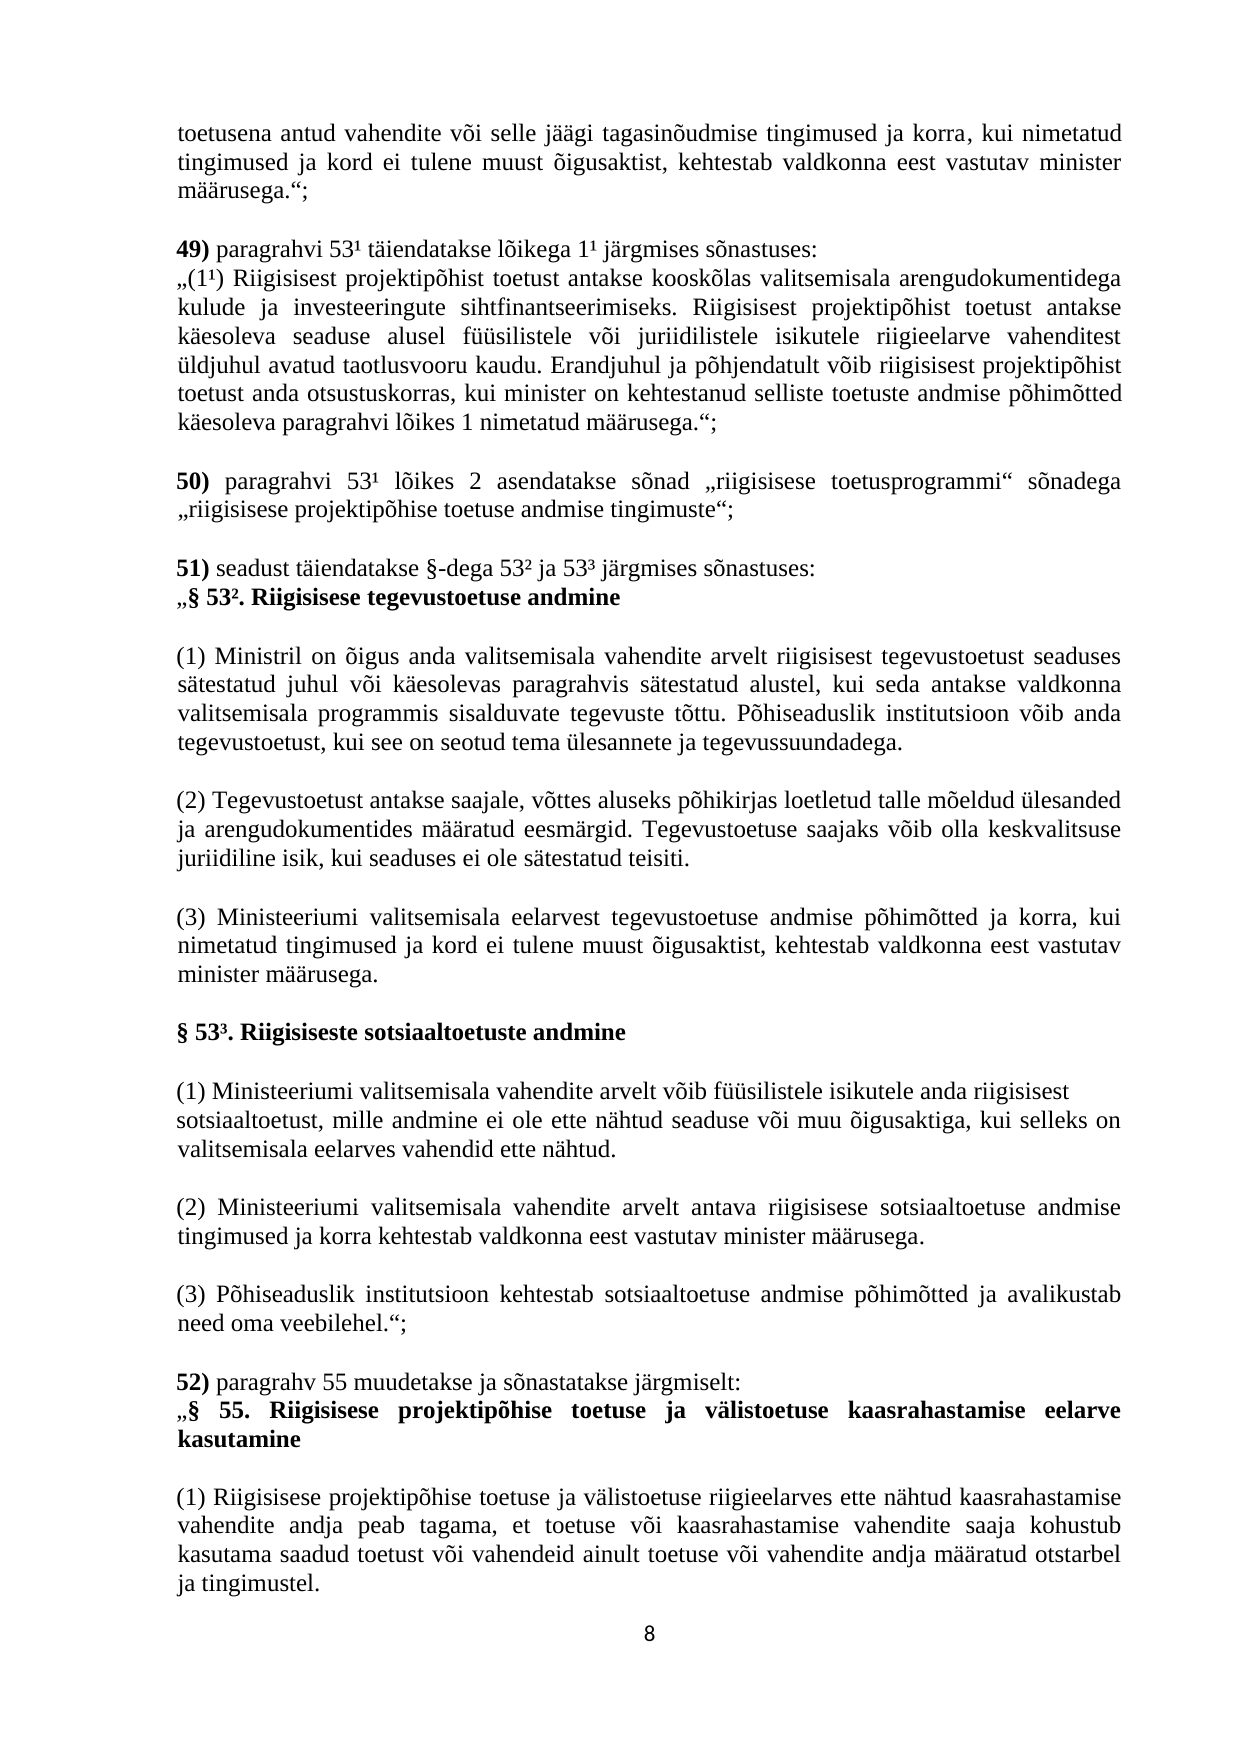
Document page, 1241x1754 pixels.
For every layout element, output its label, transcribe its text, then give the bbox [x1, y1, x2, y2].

text (1) Riigisisese projektipõhise toetuse ja välistoetuse riigieelarves ette nähtud kaasrahastamise vahendite andja peab tagama, et toetuse või kaasrahastamise vahendite saaja kohustub kasutama saadud toetust või vahendeid ainult toetuse või vahendite andja määratud otstarbel ja tingimustel. [176, 1482, 1122, 1597]
text (3) Põhiseaduslik institutsioon kehtestab sotsiaaltoetuse andmise põhimõtted ja avalikustab need oma veebilehel.“; [176, 1279, 1122, 1337]
text (1) Ministeeriumi valitsemisala vahendite arvelt võib füüsilistele isikutele anda riigisisest [176, 1076, 1122, 1104]
text (2) Tegevustoetust antakse saajale, võttes aluseks põhikirjas loetletud talle mõeldud ülesanded ja arengudokumentides määratud eesmärgid. Tegevustoetuse saajaks võib olla keskvalitsuse juriidiline isik, kui seaduses ei ole sätestatud teisiti. [176, 786, 1122, 872]
text § 53³. Riigisiseste sotsiaaltoetuste andmine [176, 1017, 1122, 1046]
text (3) Ministeeriumi valitsemisala eelarvest tegevustoetuse andmise põhimõtted ja korra, kui nimetatud tingimused ja kord ei tulene muust õigusaktist, kehtestab valdkonna eest vastutav minister määrusega. [176, 902, 1122, 988]
text 52) paragrahv 55 muudetakse ja sõnastatakse järgmiselt: [176, 1367, 1122, 1396]
text „§ 55. Riigisisese projektipõhise toetuse ja välistoetuse kaasrahastamise eelarve kasutamine [176, 1396, 1122, 1453]
text (1) Ministril on õigus anda valitsemisala vahendite arvelt riigisisest tegevustoetust seaduses sätestatud juhul või käesolevas paragrahvis sätestatud alustel, kui seda antakse valdkonna valitsemisala programmis sisalduvate tegevuste tõttu. Põhiseaduslik institutsioon võib anda tegevustoetust, kui see on seotud tema ülesannete ja tegevussuundadega. [176, 641, 1122, 756]
text 49) paragrahvi 53¹ täiendatakse lõikega 1¹ järgmises sõnastuses: [176, 234, 1122, 263]
text 50) paragrahvi 53¹ lõikes 2 asendatakse sõnad „riigisisese toetusprogrammi“ sõnadega „riigisisese projektipõhise toetuse andmise tingimuste“; [176, 466, 1122, 523]
text „(1¹) Riigisisest projektipõhist toetust antakse kooskõlas valitsemisala arengudokumentidega kulude ja investeeringute sihtfinantseerimiseks. Riigisisest projektipõhist toetust antakse käesoleva seaduse alusel füüsilistele või juriidilistele isikutele riigieelarve vahenditest üldjuhul avatud taotlusvooru kaudu. Erandjuhul ja põhjendatult võib riigisisest projektipõhist toetust anda otsustuskorras, kui minister on kehtestanud selliste toetuste andmise põhimõtted käesoleva paragrahvi lõikes 1 nimetatud määrusega.“; [176, 263, 1122, 436]
text 51) seadust täiendatakse §-dega 53² ja 53³ järgmises sõnastuses: [176, 553, 1122, 582]
text sotsiaaltoetust, mille andmine ei ole ette nähtud seaduse või muu õigusaktiga, kui selleks on valitsemisala eelarves vahendid ette nähtud. [176, 1105, 1122, 1162]
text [176, 118, 1122, 204]
text „§ 53². Riigisisese tegevustoetuse andmine [176, 582, 1122, 611]
text (2) Ministeeriumi valitsemisala vahendite arvelt antava riigisisese sotsiaaltoetuse andmise tingimused ja korra kehtestab valdkonna eest vastutav minister määrusega. [176, 1192, 1122, 1250]
